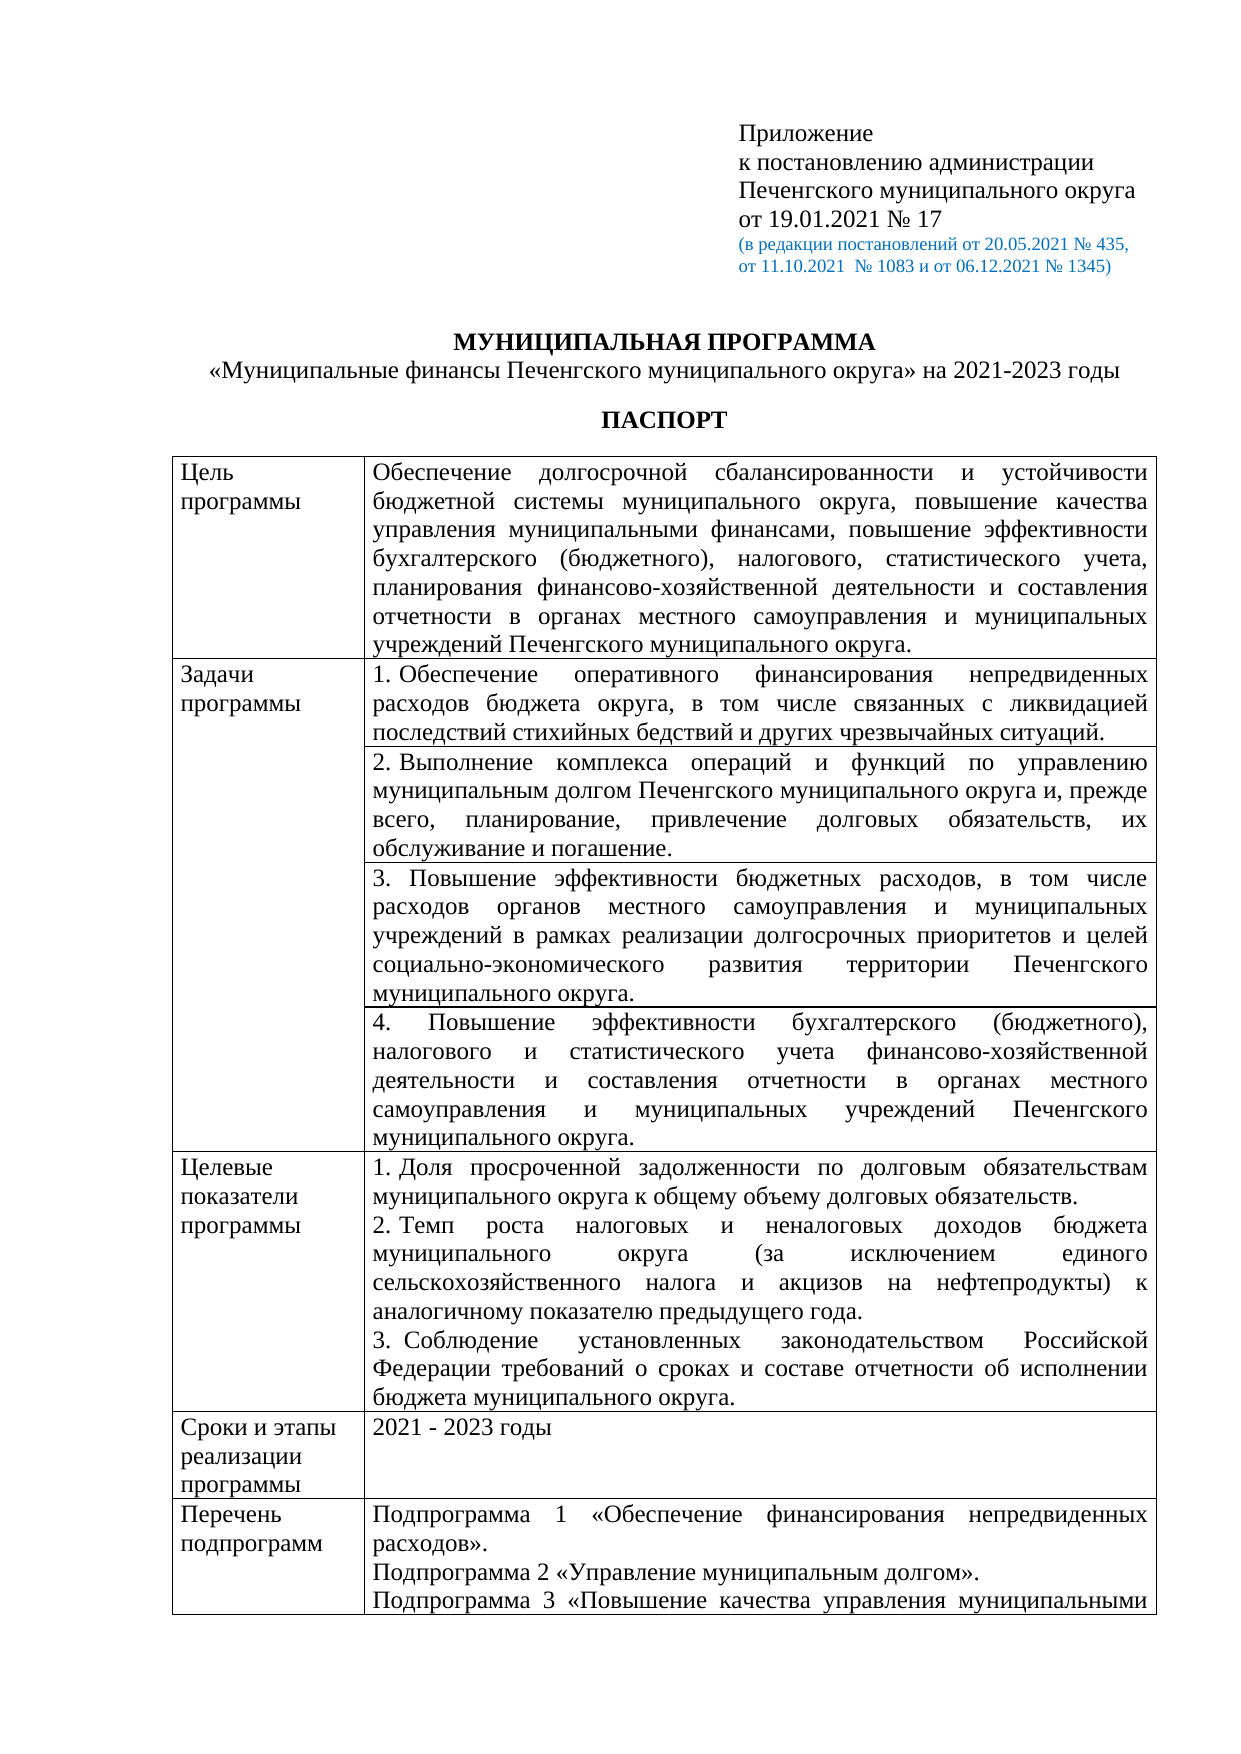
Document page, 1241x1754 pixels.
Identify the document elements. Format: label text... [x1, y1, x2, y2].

text ПАСПОРТ [177, 406, 1152, 434]
table_cell 2021 - 2023 годы [365, 1412, 1156, 1498]
table_cell Выполнение комплекса операций и функций по управлению муниципальным долгом Печенгского муниципального округа и, прежде всего, планирование, привлечение долговых обязательств, их обслуживание и погашение. [365, 747, 1156, 862]
text к постановлению администрации Печенгского муниципального округа [738, 147, 1152, 204]
text «Муниципальные финансы Печенгского муниципального округа» на 2021-2023 годы [177, 355, 1152, 384]
table_cell 4. Повышение эффективности бухгалтерского (бюджетного), налогового и статистического учета финансово-хозяйственной деятельности и составления отчетности в органах местного самоуправления и муниципальных учреждений Печенгского муниципального округа. [365, 1008, 1156, 1151]
text МУНИЦИПАЛЬНАЯ ПРОГРАММА [177, 327, 1152, 355]
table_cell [173, 1499, 364, 1614]
table_cell Задачи программы [173, 659, 364, 1006]
table_cell Доля просроченной задолженности по долговым обязательствам муниципального округа к общему объему долговых обязательств. Темп роста налоговых и неналоговых доходов бюджета муниципального округа (за исключением единого сельскохозяйственного налога и акцизов на нефтепродукты) к аналогичному показателю предыдущего года. Соблюдение установленных законодательством Российской Федерации требований о сроках и составе отчетности об исполнении бюджета муниципального округа. [365, 1152, 1156, 1411]
table_cell Целевые показатели программы [173, 1152, 364, 1411]
table_header Цель программы [173, 457, 364, 658]
text Приложение [738, 118, 1152, 147]
table_cell Обеспечение оперативного финансирования непредвиденных расходов бюджета округа, в том числе связанных с ликвидацией последствий стихийных бедствий и других чрезвычайных ситуаций. [365, 659, 1156, 746]
table_cell [173, 1006, 364, 1151]
text от 19.01.2021 № 17 [738, 204, 1152, 233]
table_cell Сроки и этапы реализации программы [173, 1412, 364, 1498]
text (в редакции постановлений от 20.05.2021 № 435, от 11.10.2021 № 1083 и от 06.12.2021 № 1345) [738, 233, 1152, 276]
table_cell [365, 1499, 1156, 1614]
table_cell 3. Повышение эффективности бюджетных расходов, в том числе расходов органов местного самоуправления и муниципальных учреждений в рамках реализации долгосрочных приоритетов и целей социально-экономического развития территории Печенгского муниципального округа. [365, 863, 1156, 1006]
table_header Обеспечение долгосрочной сбалансированности и устойчивости бюджетной системы муниципального округа, повышение качества управления муниципальными финансами, повышение эффективности бухгалтерского (бюджетного), налогового, статистического учета, планирования финансово-хозяйственной деятельности и составления отчетности в органах местного самоуправления и муниципальных учреждений Печенгского муниципального округа. [365, 457, 1156, 658]
